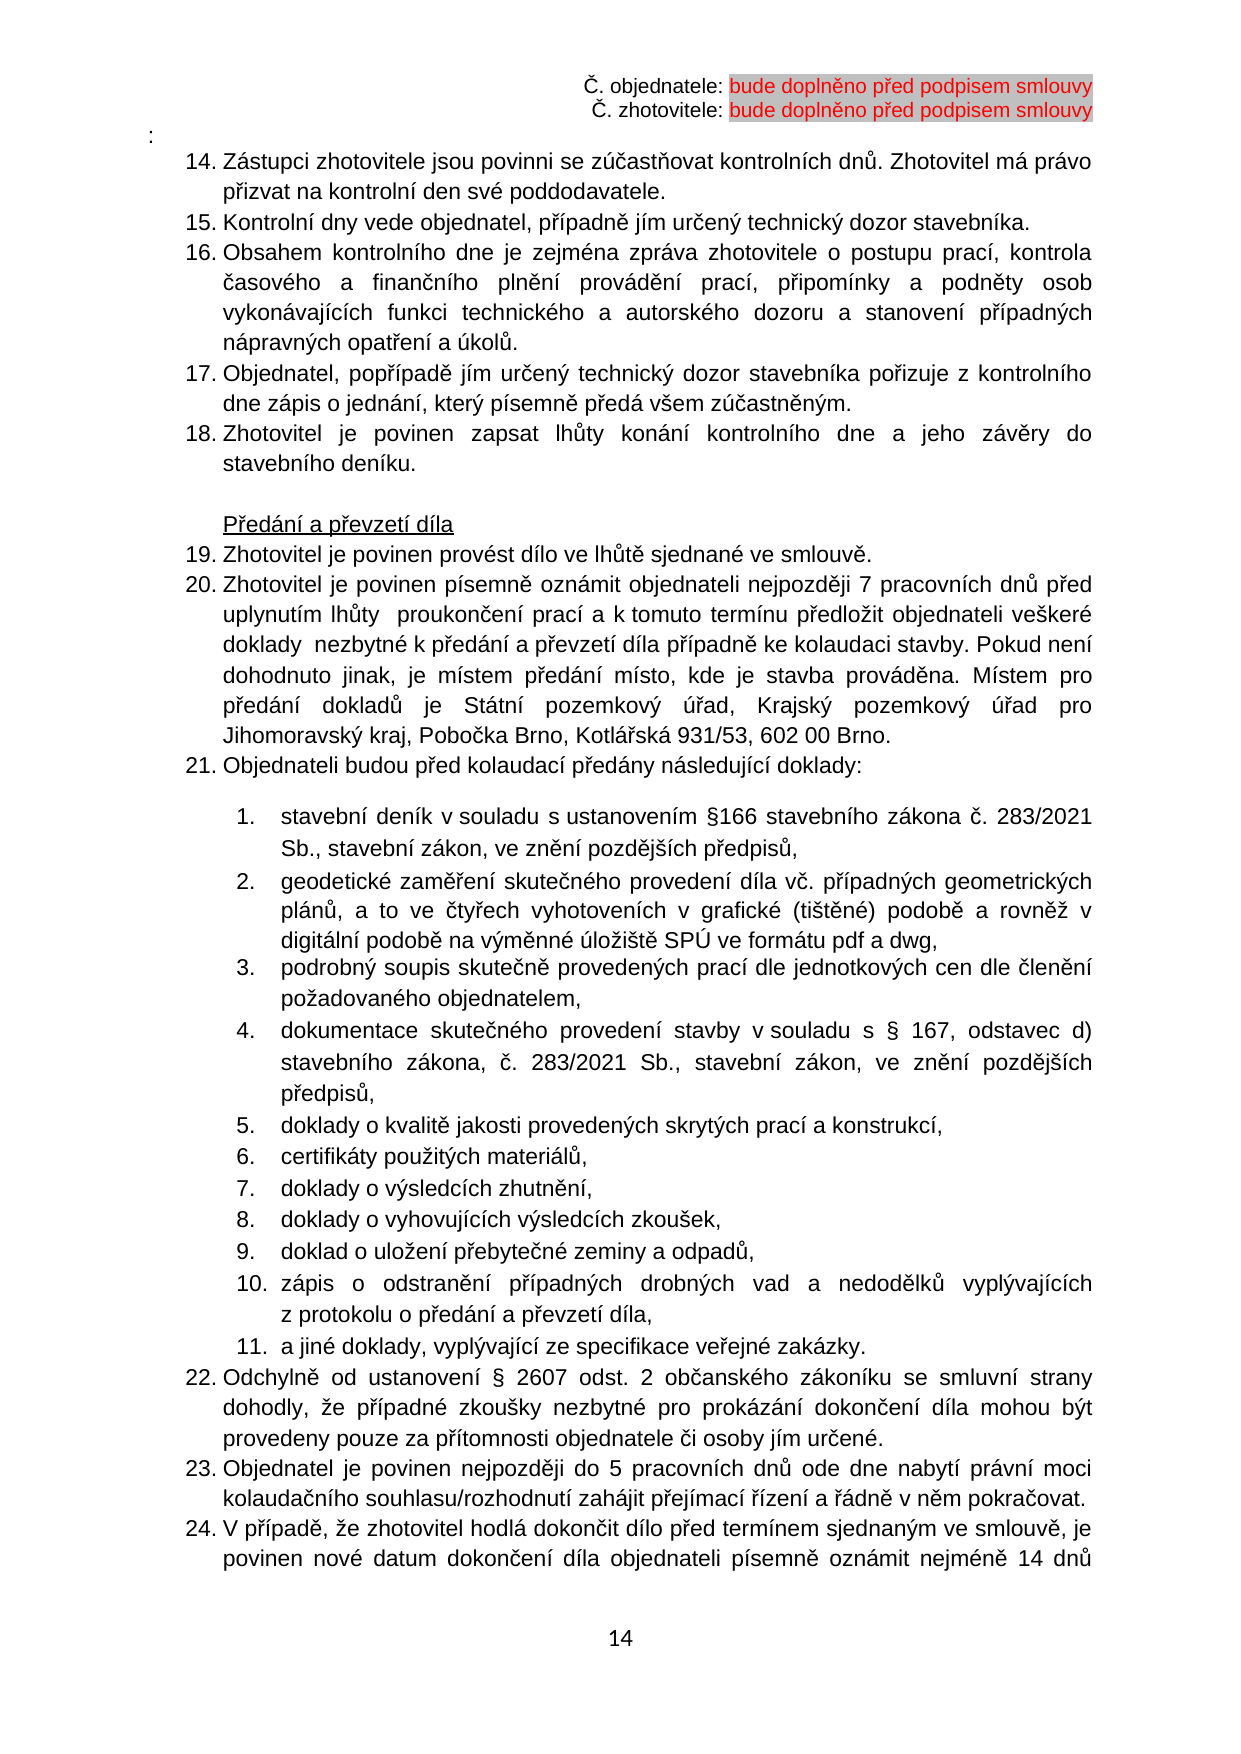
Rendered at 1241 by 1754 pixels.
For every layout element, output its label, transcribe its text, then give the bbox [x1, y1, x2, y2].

list zápis o odstranění případných drobných vad a nedodělků vyplývajících z protokolu o předání a převzetí díla, [236, 1269, 1093, 1327]
list podrobný soupis skutečně provedených prací dle jednotkových cen dle členění požadovaného objednatelem, [236, 954, 1093, 1012]
list stavební deník v souladu s ustanovením §166 stavebního zákona č. 283/2021 Sb., stavební zákon, ve znění pozdějších předpisů, [236, 803, 1093, 861]
list a jiné doklady, vyplývající ze specifikace veřejné zakázky. [236, 1333, 1093, 1359]
list doklad o uložení přebytečné zeminy a odpadů, [236, 1238, 1093, 1264]
list certifikáty použitých materiálů, [236, 1143, 1093, 1169]
list dokumentace skutečného provedení stavby v souladu s § 167, odstavec d) stavebního zákona, č. 283/2021 Sb., stavební zákon, ve znění pozdějších předpisů, [236, 1017, 1093, 1106]
list Zhotovitel je povinen provést dílo ve lhůtě sjednané ve smlouvě. [185, 541, 1093, 567]
list Zhotovitel je povinen písemně oznámit objednateli nejpozději 7 pracovních dnů před uplynutím lhůty proukončení prací a k tomuto termínu předložit objednateli veškeré doklady nezbytné k předání a převzetí díla případně ke kolaudaci stavby. Pokud není dohodnuto jinak, je místem předání místo, kde je stavba prováděna. Místem pro předání dokladů je Státní pozemkový úřad, Krajský pozemkový úřad pro Jihomoravský kraj, Pobočka Brno, Kotlářská 931/53, 602 00 Brno. [185, 571, 1093, 748]
list Odchylně od ustanovení § 2607 odst. 2 občanského zákoníku se smluvní strany dohodly, že případné zkoušky nezbytné pro prokázání dokončení díla mohou být provedeny pouze za přítomnosti objednatele či osoby jím určené. [185, 1364, 1093, 1451]
list doklady o kvalitě jakosti provedených skrytých prací a konstrukcí, [236, 1112, 1093, 1138]
list Kontrolní dny vede objednatel, případně jím určený technický dozor stavebníka. [185, 208, 1093, 235]
list Obsahem kontrolního dne je zejména zpráva zhotovitele o postupu prací, kontrola časového a finančního plnění provádění prací, připomínky a podněty osob vykonávajících funkci technického a autorského dozoru a stanovení případných nápravných opatření a úkolů. [185, 239, 1093, 356]
list Objednateli budou před kolaudací předány následující doklady: [185, 752, 1093, 778]
list doklady o výsledcích zhutnění, [236, 1175, 1093, 1201]
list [185, 1515, 1093, 1572]
list doklady o vyhovujících výsledcích zkoušek, [236, 1206, 1093, 1233]
list Objednatel, popřípadě jím určený technický dozor stavebníka pořizuje z kontrolního dne zápis o jednání, který písemně předá všem zúčastněným. [185, 359, 1093, 416]
list Zástupci zhotovitele jsou povinni se zúčastňovat kontrolních dnů. Zhotovitel má právo přizvat na kontrolní den své poddodavatele. [185, 148, 1093, 204]
list Zhotovitel je povinen zapsat lhůty konání kontrolního dne a jeho závěry do stavebního deníku. [185, 420, 1093, 476]
list Předání a převzetí díla [223, 511, 1093, 537]
list Objednatel je povinen nejpozději do 5 pracovních dnů ode dne nabytí právní moci kolaudačního souhlasu/rozhodnutí zahájit přejímací řízení a řádně v něm pokračovat. [185, 1455, 1093, 1511]
list geodetické zaměření skutečného provedení díla vč. případných geometrických plánů, a to ve čtyřech vyhotoveních v grafické (tištěné) podobě a rovněž v digitální podobě na výměnné úložiště SPÚ ve formátu pdf a dwg, [236, 866, 1093, 954]
